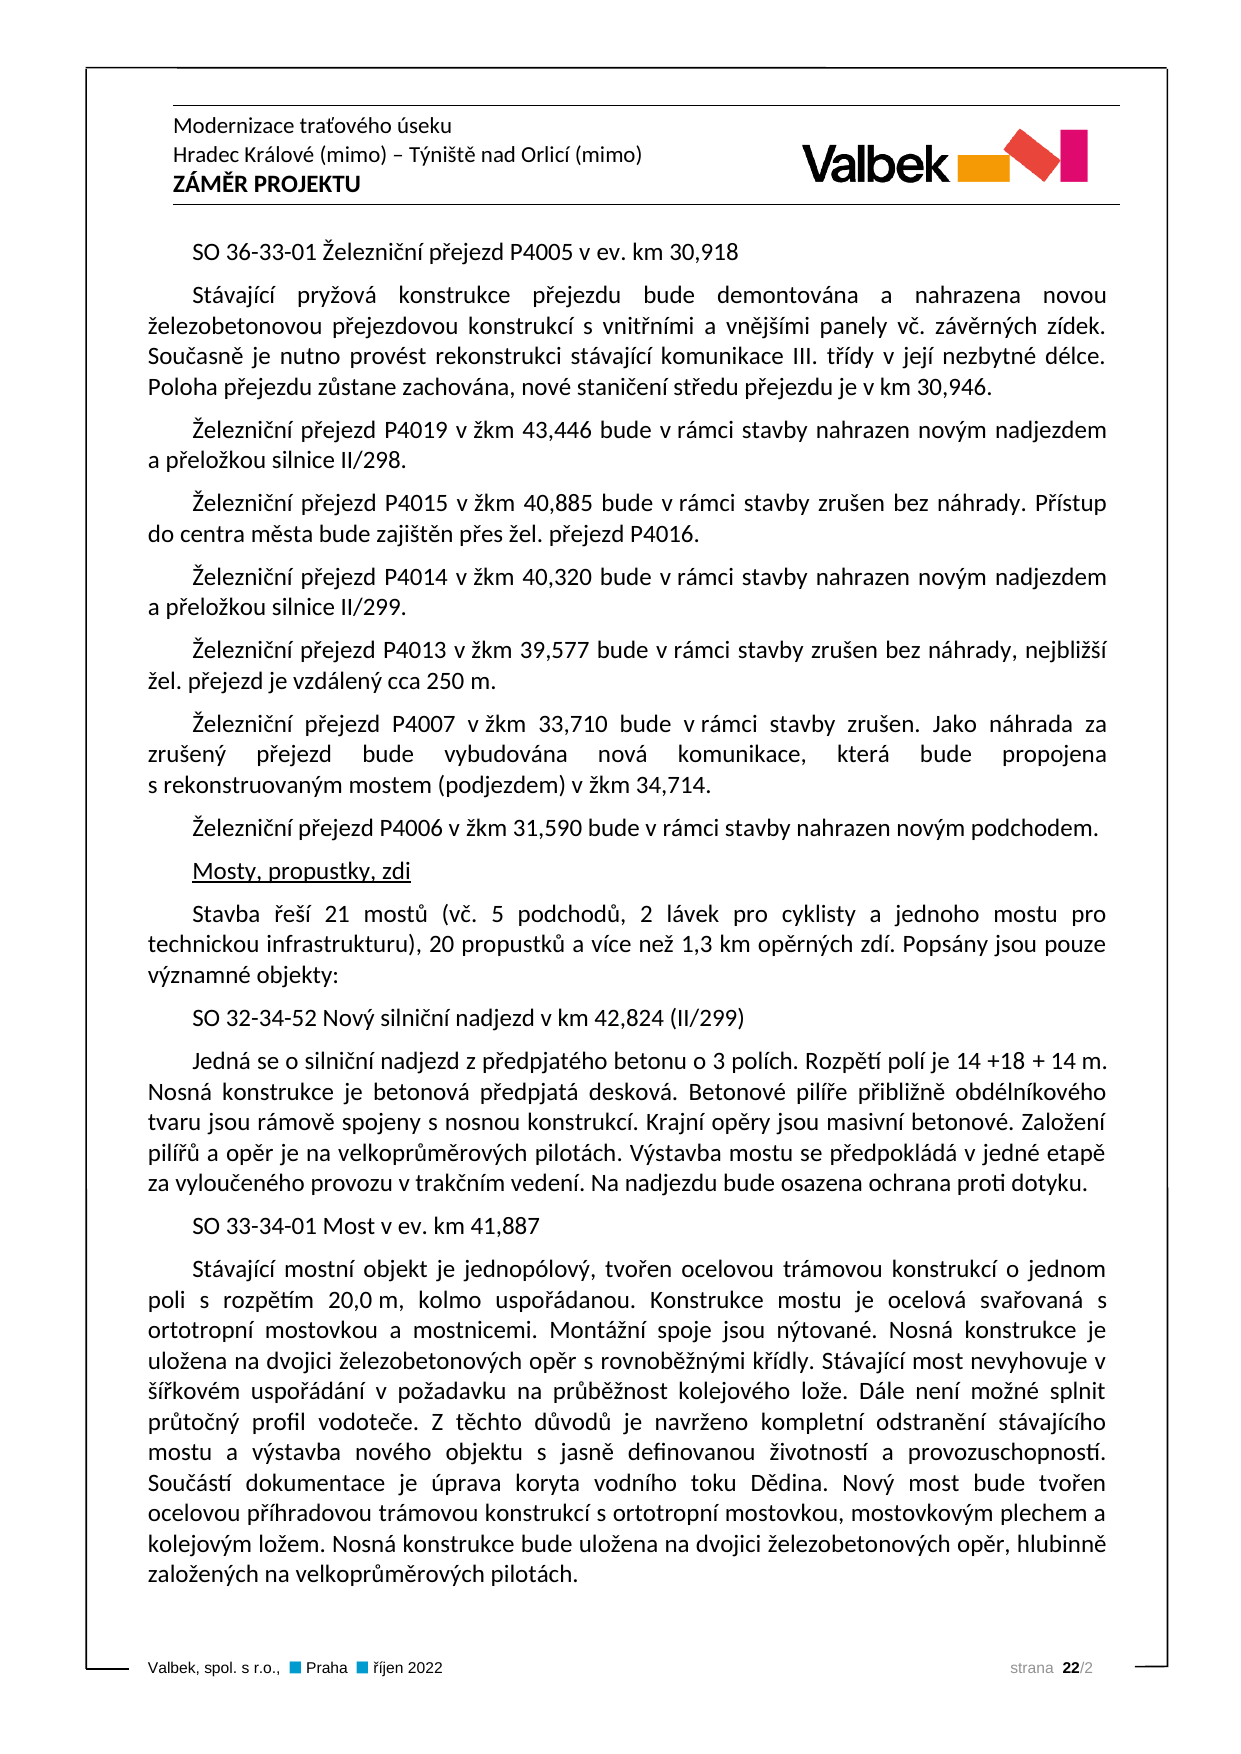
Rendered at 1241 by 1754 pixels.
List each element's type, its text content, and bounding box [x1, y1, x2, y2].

text Železniční přejezd P4014 v žkm 40,320 bude v rámci stavby nahrazen novým nadjezdem a přeložkou silnice II/299. [148, 561, 1107, 622]
picture [800, 110, 1163, 201]
text Železniční přejezd P4013 v žkm 39,577 bude v rámci stavby zrušen bez náhrady, nejbližší žel. přejezd je vzdálený cca 250 m. [148, 634, 1107, 696]
text Stavba řeší 21 mostů (vč. 5 podchodů, 2 lávek pro cyklisty a jednoho mostu pro technickou infrastrukturu), 20 propustků a více než 1,3 km opěrných zdí. Popsány jsou pouze významné objekty: [148, 898, 1107, 990]
text Stávající pryžová konstrukce přejezdu bude demontována a nahrazena novou železobetonovou přejezdovou konstrukcí s vnitřními a vnějšími panely vč. závěrných zídek. Současně je nutno provést rekonstrukci stávající komunikace III. třídy v její nezbytné délce. Poloha přejezdu zůstane zachována, nové staničení středu přejezdu je v km 30,946. [148, 279, 1107, 401]
text SO 36-33-01 Železniční přejezd P4005 v ev. km 30,918 [148, 236, 1107, 267]
text SO 33-34-01 Most v ev. km 41,887 [148, 1210, 1107, 1241]
text Železniční přejezd P4007 v žkm 33,710 bude v rámci stavby zrušen. Jako náhrada za zrušený přejezd bude vybudována nová komunikace, která bude propojena s rekonstruovaným mostem (podjezdem) v žkm 34,714. [148, 708, 1107, 799]
text Jedná se o silniční nadjezd z předpjatého betonu o 3 polích. Rozpětí polí je 14 +18 + 14 m. Nosná konstrukce je betonová předpjatá desková. Betonové pilíře přibližně obdélníkového tvaru jsou rámově spojeny s nosnou konstrukcí. Krajní opěry jsou masivní betonové. Založení pilířů a opěr je na velkoprůměrových pilotách. Výstavba mostu se předpokládá v jedné etapě za vyloučeného provozu v trakčním vedení. Na nadjezdu bude osazena ochrana proti dotyku. [148, 1045, 1107, 1198]
text Železniční přejezd P4006 v žkm 31,590 bude v rámci stavby nahrazen novým podchodem. [148, 812, 1107, 843]
text Železniční přejezd P4015 v žkm 40,885 bude v rámci stavby zrušen bez náhrady. Přístup do centra města bude zajištěn přes žel. přejezd P4016. [148, 487, 1107, 548]
text SO 32-34-52 Nový silniční nadjezd v km 42,824 (II/299) [148, 1002, 1107, 1033]
text Stávající mostní objekt je jednopólový, tvořen ocelovou trámovou konstrukcí o jednom poli s rozpětím 20,0 m, kolmo uspořádanou. Konstrukce mostu je ocelová svařovaná s ortotropní mostovkou a mostnicemi. Montážní spoje jsou nýtované. Nosná konstrukce je uložena na dvojici železobetonových opěr s rovnoběžnými křídly. Stávající most nevyhovuje v šířkovém uspořádání v požadavku na průběžnost kolejového lože. Dále není možné splnit průtočný profil vodoteče. Z těchto důvodů je navrženo kompletní odstranění stávajícího mostu a výstavba nového objektu s jasně definovanou životností a provozuschopností. Součástí dokumentace je úprava koryta vodního toku Dědina. Nový most bude tvořen ocelovou příhradovou trámovou konstrukcí s ortotropní mostovkou, mostovkovým plechem a kolejovým ložem. Nosná konstrukce bude uložena na dvojici železobetonových opěr, hlubinně založených na velkoprůměrových pilotách. [148, 1253, 1107, 1589]
text Mosty, propustky, zdi [148, 855, 1107, 886]
text Železniční přejezd P4019 v žkm 43,446 bude v rámci stavby nahrazen novým nadjezdem a přeložkou silnice II/298. [148, 414, 1107, 475]
